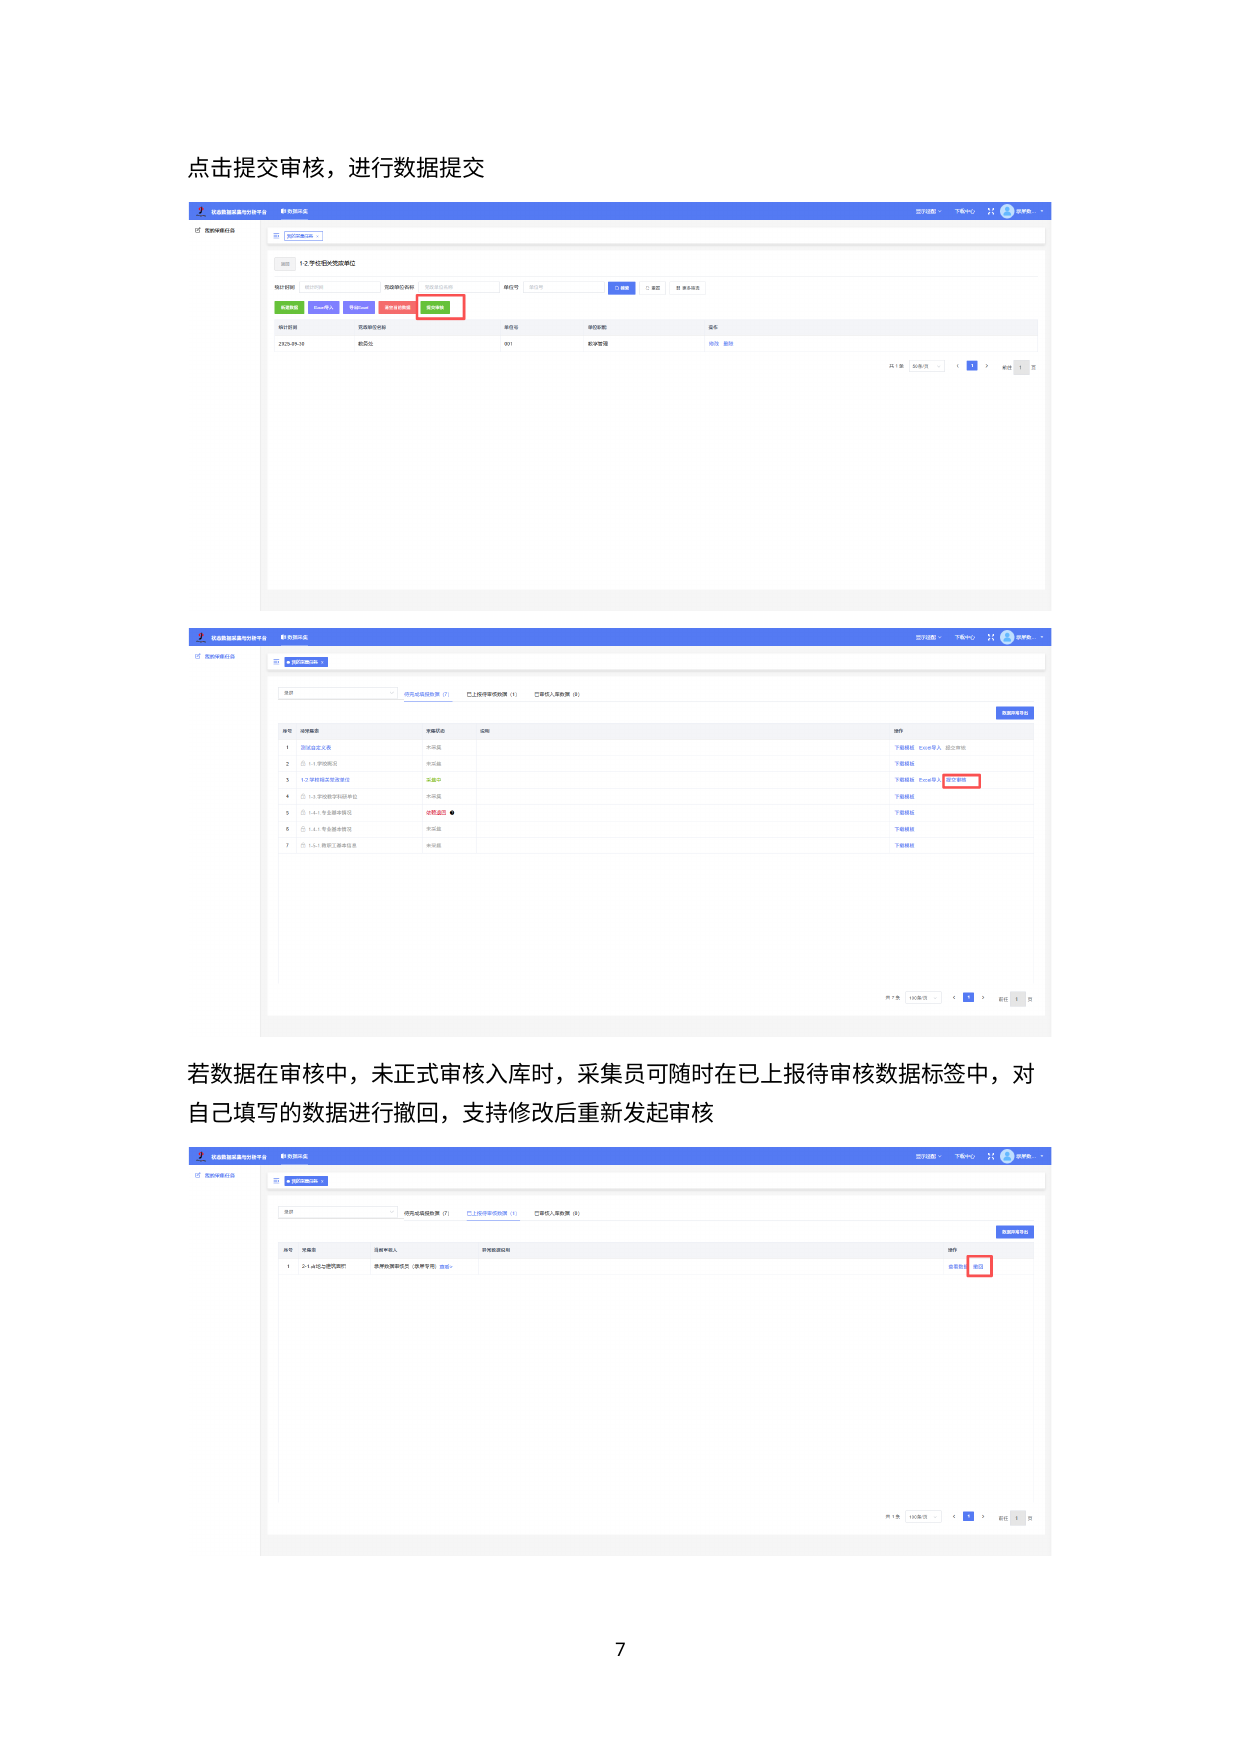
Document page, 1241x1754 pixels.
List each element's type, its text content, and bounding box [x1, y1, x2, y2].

text 若数据在审核中，未正式审核入库时，采集员可随时在已上报待审核数据标签中，对自己填写的数据进行撤回，支持修改后重新发起审核 [187, 1055, 1053, 1128]
picture [188, 1147, 1052, 1556]
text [187, 150, 1053, 183]
picture [188, 628, 1052, 1037]
picture [188, 202, 1052, 611]
